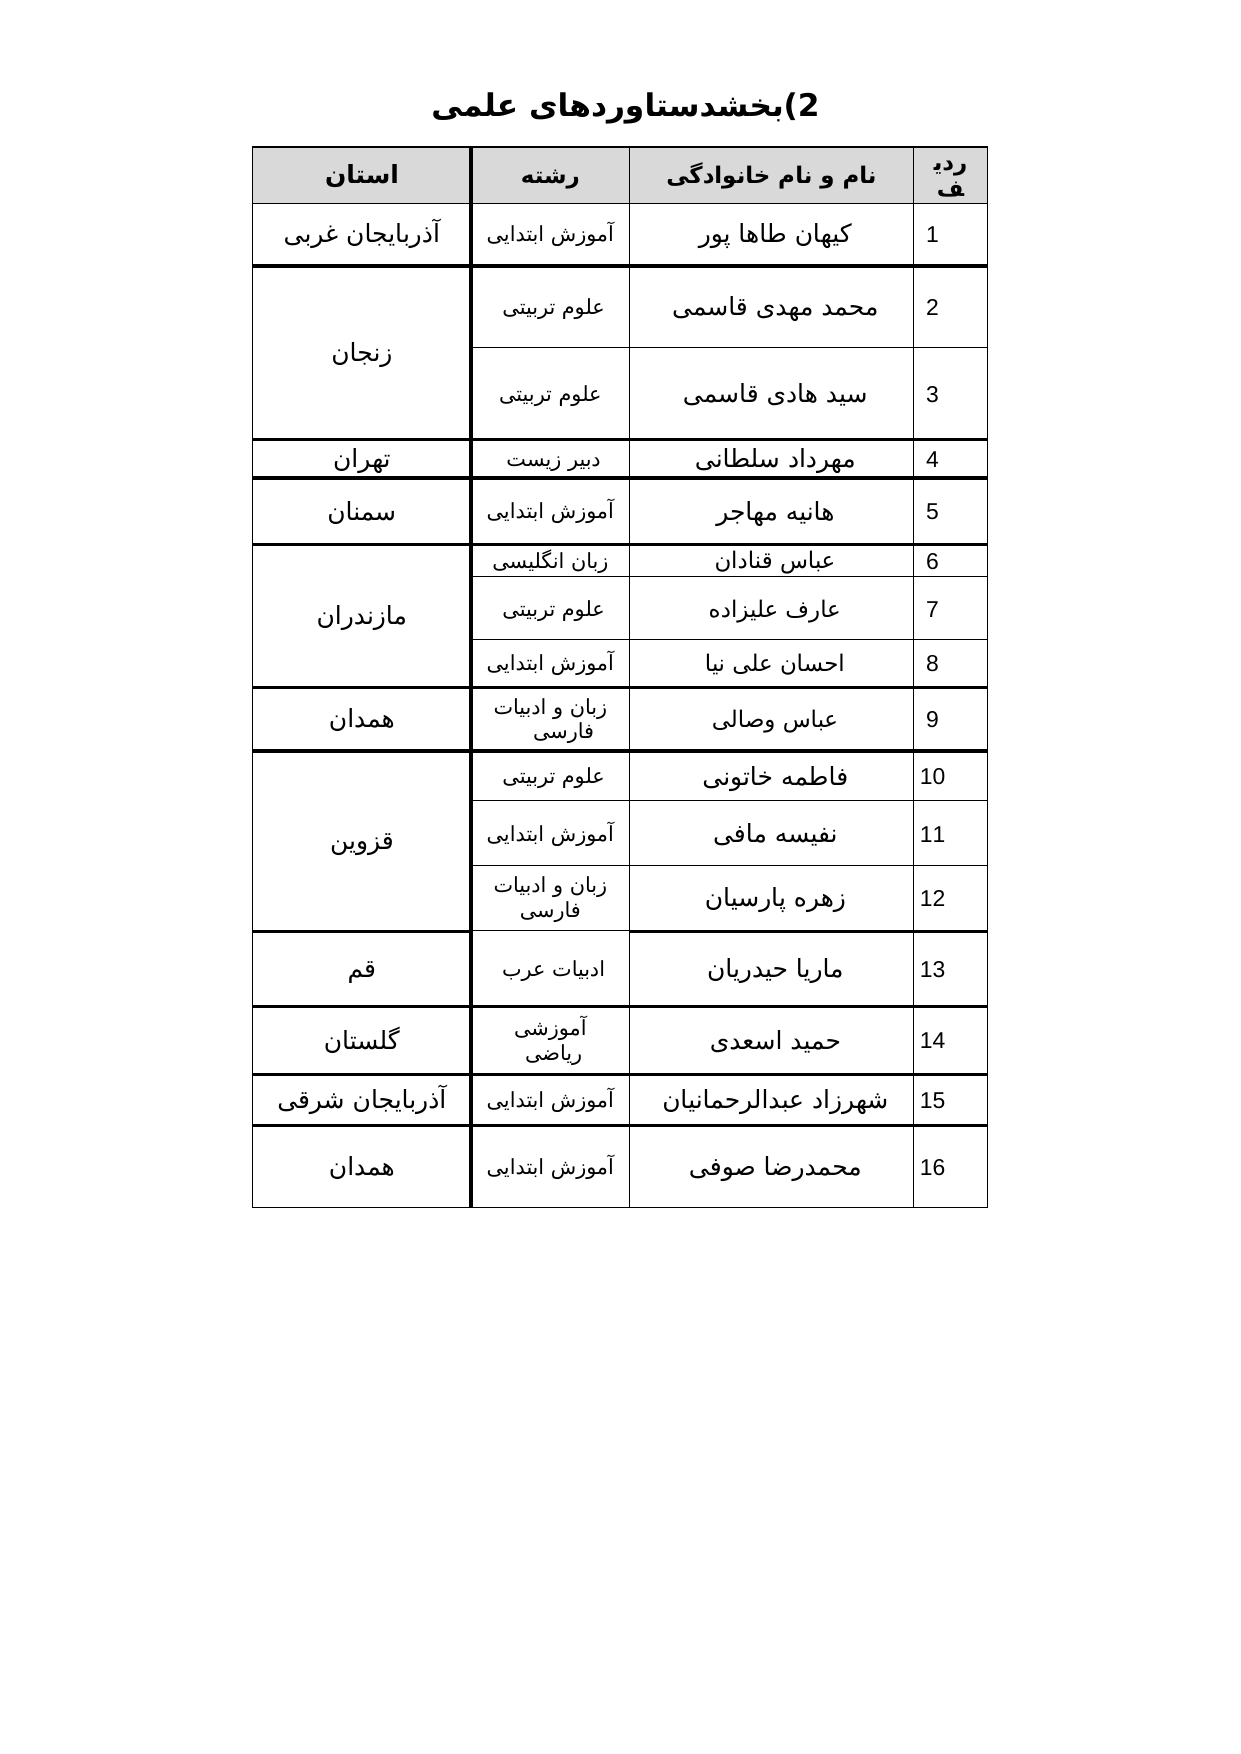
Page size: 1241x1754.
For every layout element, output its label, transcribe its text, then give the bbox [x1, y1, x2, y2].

table_cell علوم تربیتی [473, 268, 629, 347]
table_cell [914, 1008, 987, 1073]
table_cell [914, 801, 987, 865]
table_cell دبیر زیست [473, 441, 629, 476]
table_cell زبان و ادبیات فارسی [473, 866, 629, 929]
table_cell ادبیات عرب [473, 931, 629, 1005]
table_cell [914, 753, 987, 800]
table_cell هانیه مهاجر [630, 480, 913, 543]
table_cell [914, 866, 987, 929]
table_cell فاطمه خاتونی [630, 753, 913, 800]
table_cell عارف علیزاده [630, 577, 913, 639]
table_cell آموزشی ریاضی [473, 1008, 629, 1073]
table_cell [914, 348, 987, 438]
table_cell [914, 640, 987, 686]
table_cell علوم تربیتی [473, 577, 629, 639]
table_cell آذربایجان غربی [253, 204, 469, 264]
table_header رشته [473, 148, 629, 203]
table_header استان [253, 148, 469, 203]
table_cell [914, 441, 987, 476]
table_cell گلستان [253, 1008, 469, 1073]
table_cell آموزش ابتدایی [473, 801, 629, 865]
table_cell کیهان طاها پور [630, 204, 913, 264]
table_cell آموزش ابتدایی [473, 640, 629, 686]
table_cell [914, 1127, 987, 1207]
table_cell مازندران [253, 546, 469, 686]
table_cell نفیسه مافی [630, 801, 913, 865]
table_cell زبان انگلیسی [473, 546, 629, 576]
table_cell [914, 204, 987, 264]
table_cell آموزش ابتدایی [473, 1076, 629, 1123]
table_cell علوم تربیتی [473, 348, 629, 438]
table_cell همدان [253, 689, 469, 749]
text 2)بخشدستاوردهای علمی [59, 87, 1181, 123]
table_cell آذربایجان شرقی [253, 1076, 469, 1123]
table_cell [914, 689, 987, 749]
table_cell عباس قنادان [630, 546, 913, 576]
table_cell حمید اسعدی [630, 1008, 913, 1073]
table_cell [914, 577, 987, 639]
table_cell عباس وصالی [630, 689, 913, 749]
table_cell همدان [253, 1127, 469, 1207]
table_cell زنجان [253, 268, 469, 438]
table_header ردیف [914, 148, 987, 203]
table_cell [914, 1076, 987, 1123]
table_cell علوم تربیتی [473, 753, 629, 800]
table_cell زبان و ادبیات فارسی [473, 689, 629, 749]
table_cell تهران [253, 441, 469, 476]
table_cell ماریا حیدریان [630, 933, 913, 1005]
table_cell [914, 268, 987, 347]
table_cell قزوین [253, 753, 469, 929]
table_cell مهرداد سلطانی [630, 441, 913, 476]
table_cell آموزش ابتدایی [473, 1127, 629, 1207]
table_cell محمد مهدی قاسمی [630, 268, 913, 347]
table_cell قم [253, 933, 469, 1005]
table_cell محمدرضا صوفی [630, 1127, 913, 1207]
table_cell آموزش ابتدایی [473, 204, 629, 264]
table_cell آموزش ابتدایی [473, 480, 629, 543]
table_cell [914, 480, 987, 543]
table_cell احسان علی نیا [630, 640, 913, 686]
table_cell شهرزاد عبدالرحمانیان [630, 1076, 913, 1123]
table_cell زهره پارسیان [630, 866, 913, 929]
table_cell سید هادی قاسمی [630, 348, 913, 438]
table_cell [914, 933, 987, 1005]
table_cell سمنان [253, 480, 469, 543]
table_cell [914, 546, 987, 576]
table_header نام و نام خانوادگی [630, 148, 913, 203]
